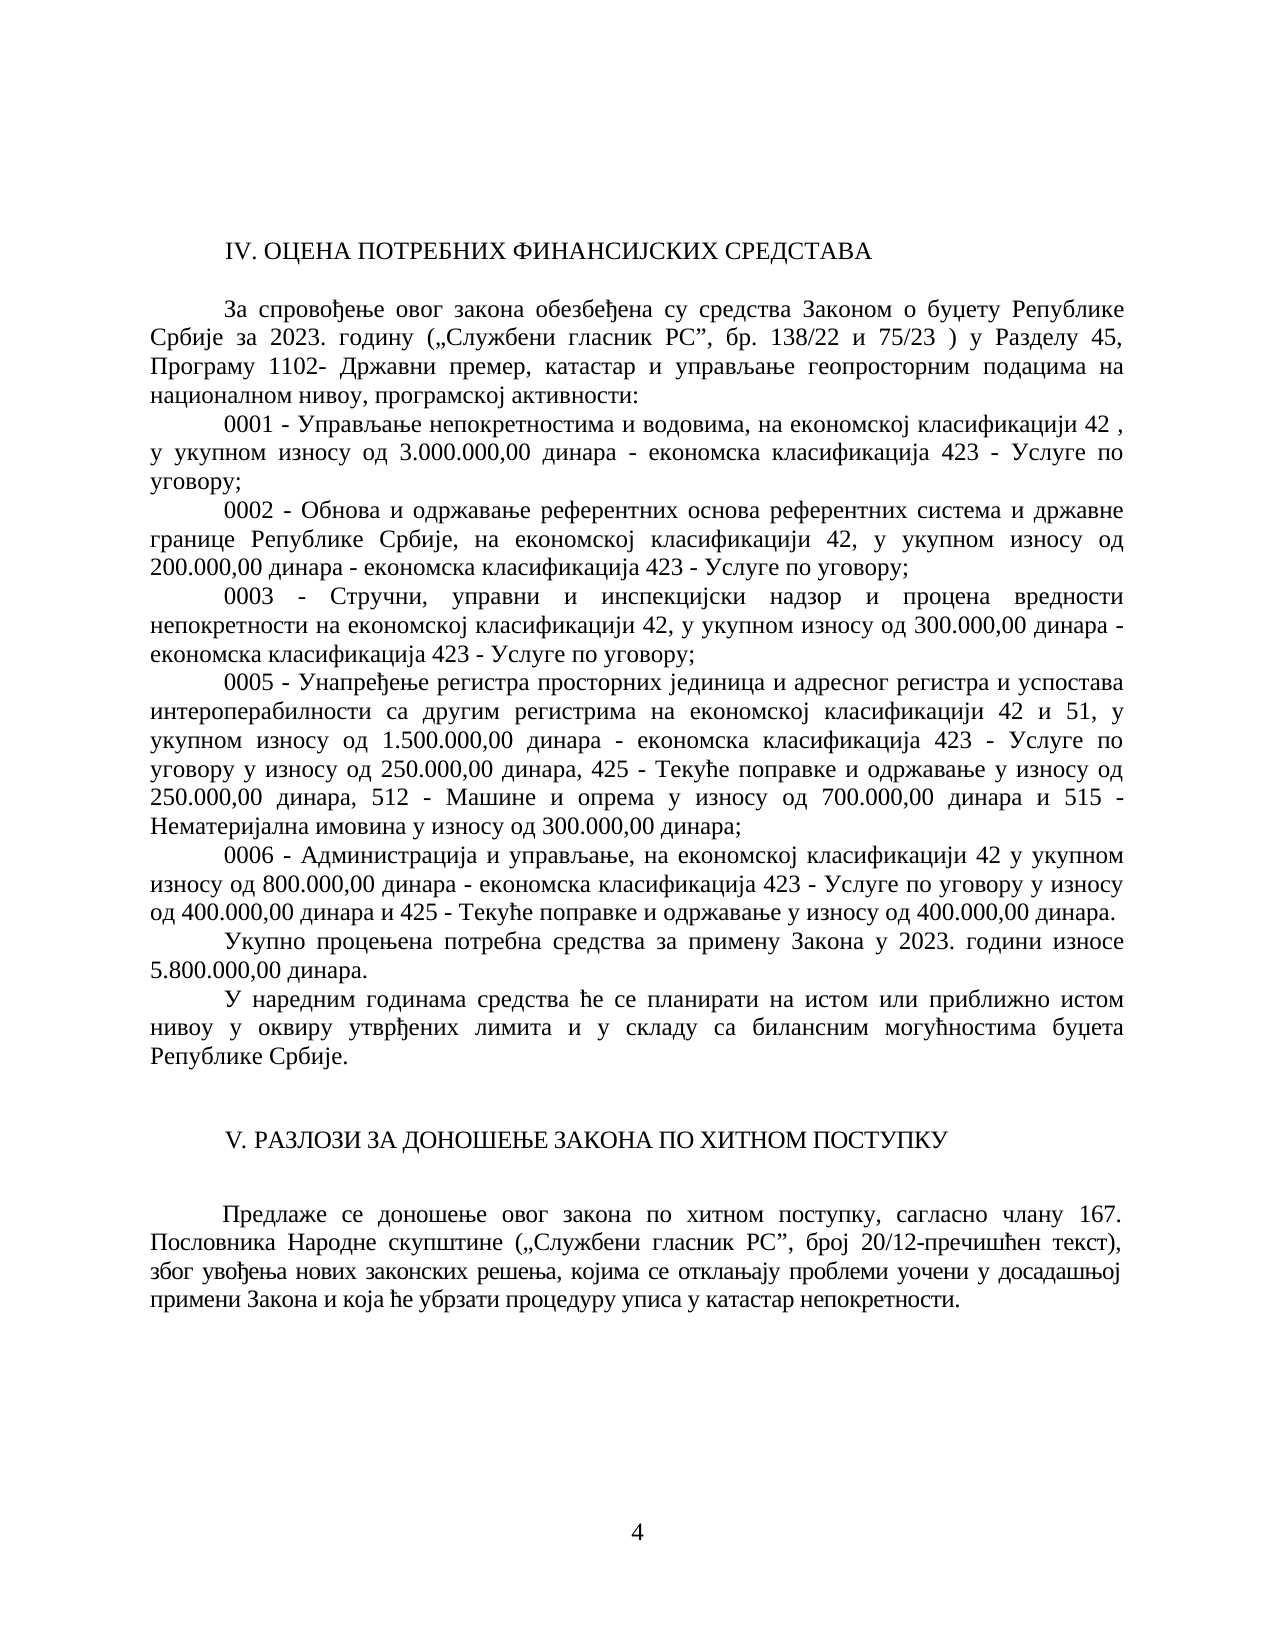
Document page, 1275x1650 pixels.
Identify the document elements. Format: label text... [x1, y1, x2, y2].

text IV. ОЦЕНА ПОТРЕБНИХ ФИНАНСИЈСКИХ СРЕДСТАВА [150, 236, 1125, 265]
text Предлаже се доношење овог закона по хитном поступку, сагласно члану 167. Пословника Народне скупштине („Службени гласник РС”, број 20/12-пречишћен текст), због увођења нових законских решења, којима се отклањају проблеми уочени у досадашњој примени Закона и која ће убрзати процедуру уписа у катастар непокретности. [150, 1199, 1121, 1313]
text За спровођење овог закона обезбеђена су средства Законом о буџету Републике Србије за 2023. годину („Службени гласник РС”, бр. 138/22 и 75/23 ) у Разделу 45, Програму 1102- Државни премер, катастар и управљање геопросторним подацима на националном нивоу, програмској активности: [150, 294, 1125, 409]
text У наредним годинама средства ће се планирати на истом или приближно истом нивоу у оквиру утврђених лимита и у складу са билансним могућностима буџета Републике Србије. [150, 984, 1125, 1070]
text 0006 - Администрација и управљање, на економској класификацији 42 у укупном износу од 800.000,00 динара - економска класификација 423 - Услуге по уговору у износу од 400.000,00 динара и 425 - Текуће поправке и одржавање у износу од 400.000,00 динара. [150, 840, 1125, 926]
text 0003 - Стручни, управни и инспекцијски надзор и процена вредности непокретности на економској класификацији 42, у укупном износу од 300.000,00 динара - економска класификација 423 - Услуге по уговору; [150, 581, 1125, 667]
text 0002 - Обнова и одржавање референтних основа референтних система и државне границе Републике Србије, на економској класификацији 42, у укупном износу од 200.000,00 динара - економска класификација 423 - Услуге по уговору; [150, 495, 1125, 581]
text Укупно процењена потребна средства за примену Закона у 2023. години износе 5.800.000,00 динара. [150, 926, 1125, 984]
text V. РАЗЛОЗИ ЗА ДОНОШЕЊЕ ЗАКОНА ПО ХИТНОМ ПОСТУПКУ [224, 1125, 1125, 1154]
text 0005 - Унапређење регистра просторних јединица и адресног регистра и успостава интероперабилности са другим регистрима на економској класификацији 42 и 51, у укупном износу од 1.500.000,00 динара - економска класификација 423 - Услуге по уговору у износу од 250.000,00 динара, 425 - Текуће поправке и одржавање у износу од 250.000,00 динара, 512 - Машине и опрема у износу од 700.000,00 динара и 515 - Нематеријална имовина у износу од 300.000,00 динара; [150, 667, 1125, 840]
text 0001 - Управљање непокретностима и водовима, на економској класификацији 42 , у укупном износу од 3.000.000,00 динара - економска класификација 423 - Услуге по уговору; [150, 409, 1125, 495]
